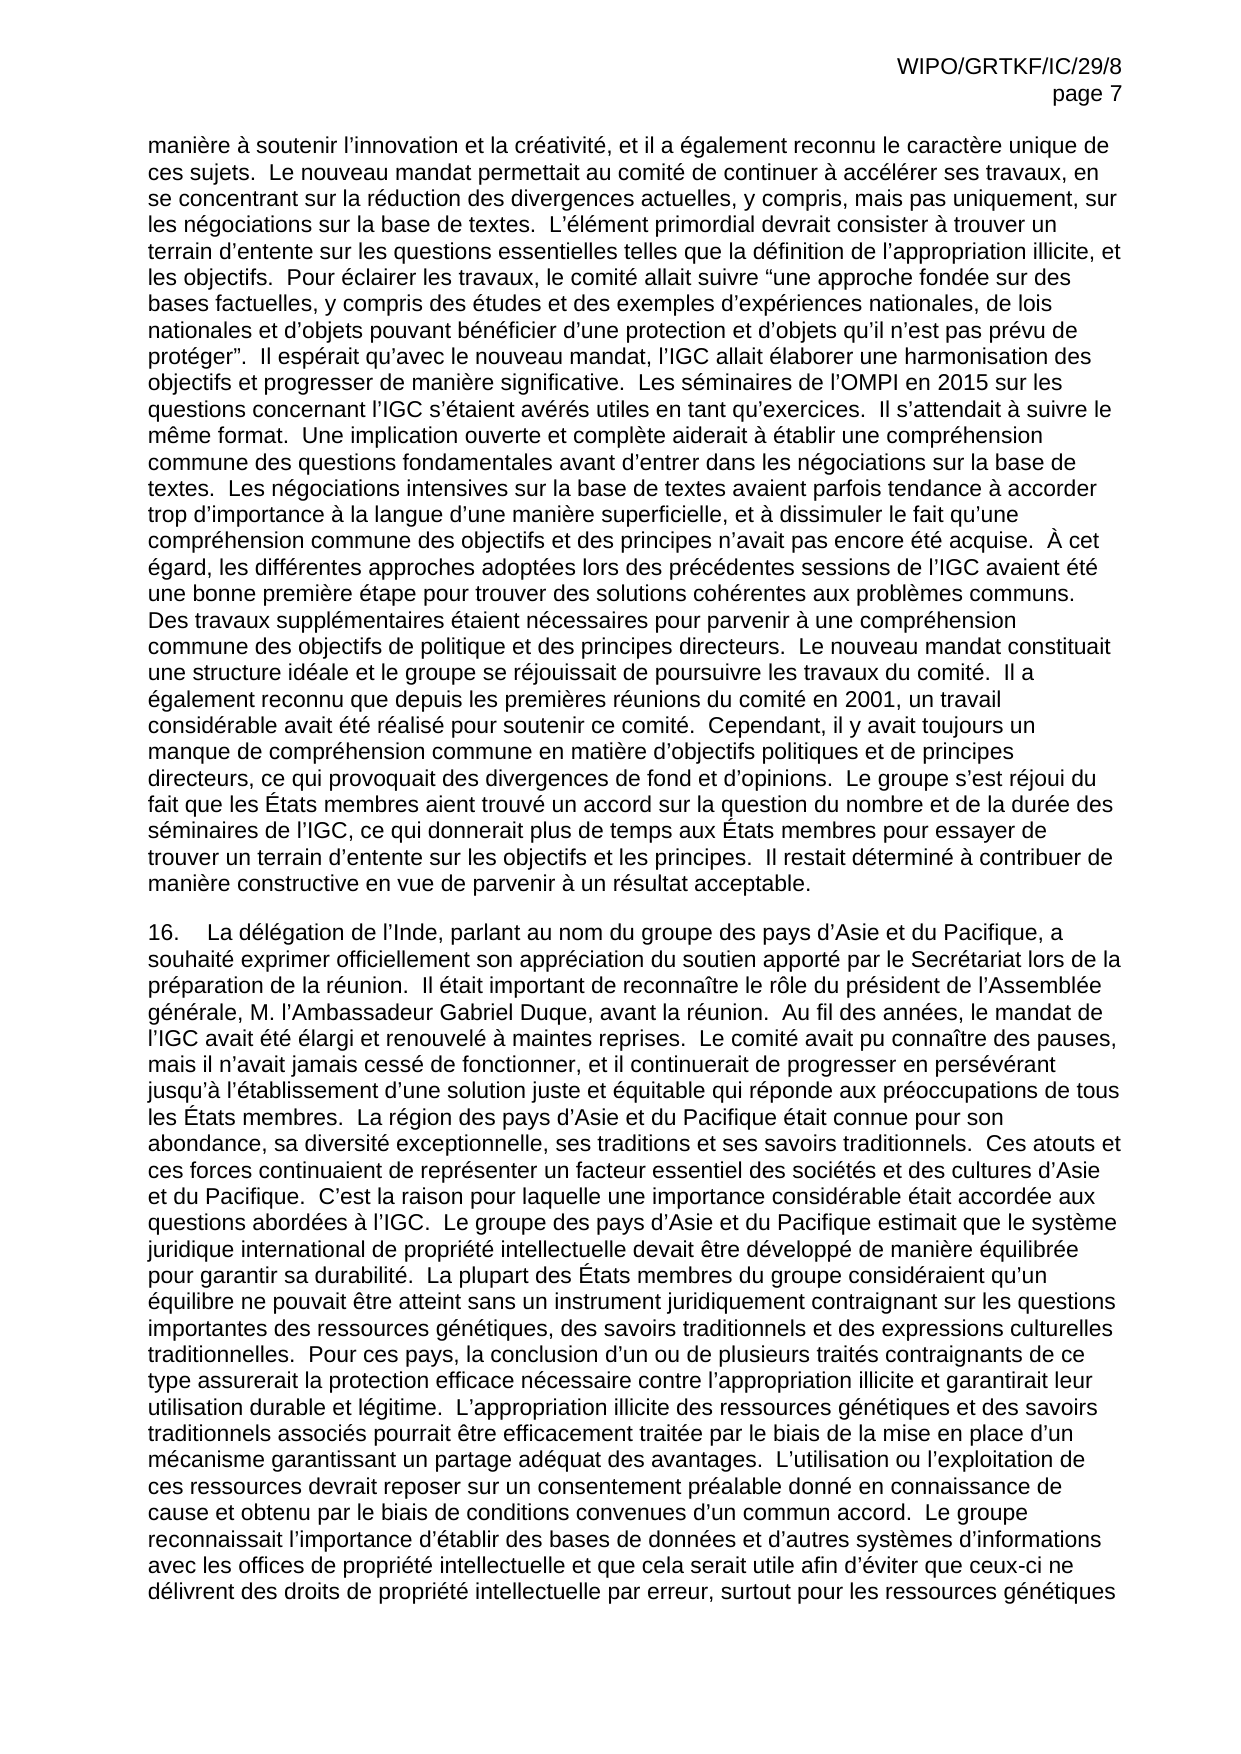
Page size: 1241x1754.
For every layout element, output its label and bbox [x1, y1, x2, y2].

text [148, 919, 1122, 1604]
text [148, 132, 1122, 896]
